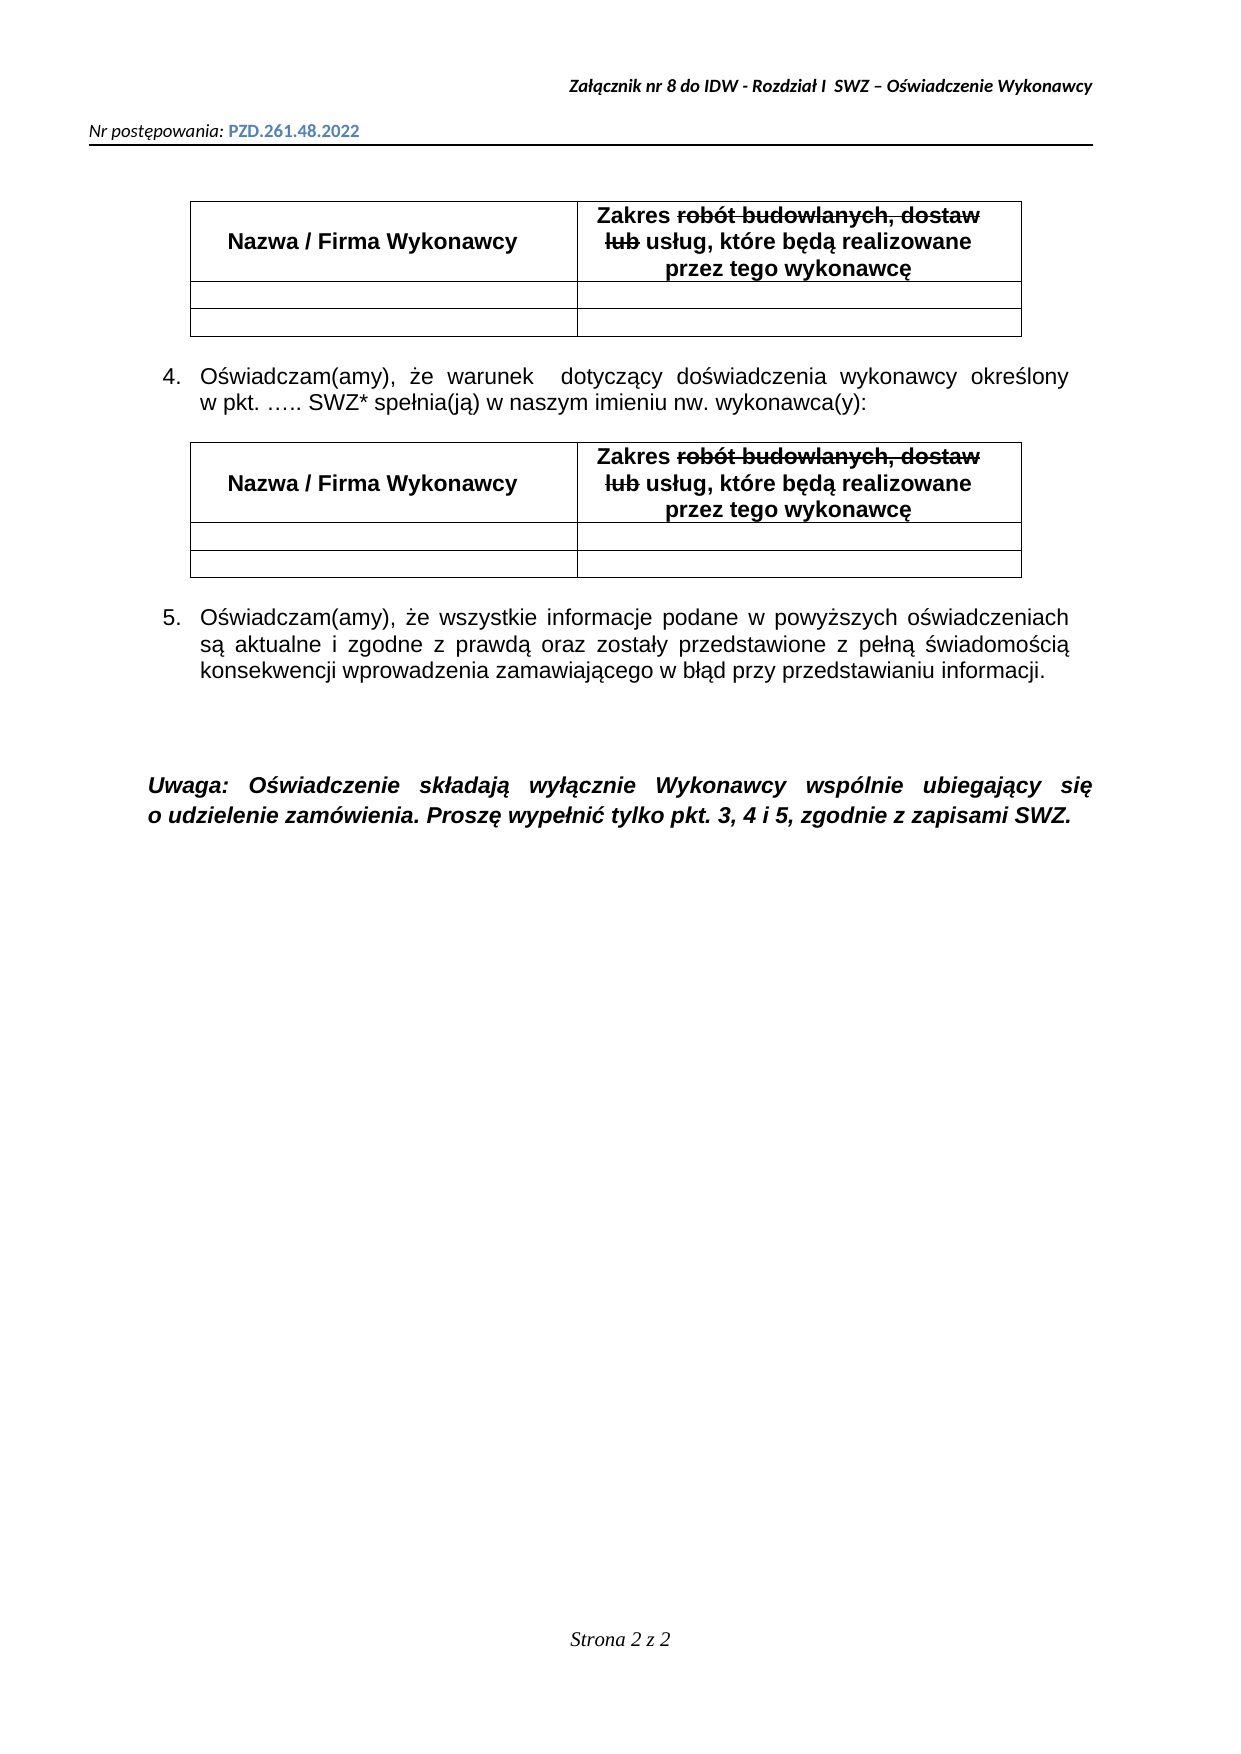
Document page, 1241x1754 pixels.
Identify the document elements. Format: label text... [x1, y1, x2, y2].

table_header Zakres robót budowlanych, dostaw lub usług, które będą realizowane przez tego wykonawcę [578, 443, 1021, 522]
text Uwaga: Oświadczenie składają wyłącznie Wykonawcy wspólnie ubiegający się o udzielenie zamówienia. Proszę wypełnić tylko pkt. 3, 4 i 5, zgodnie z zapisami SWZ. [148, 772, 1093, 828]
table_cell [578, 282, 1021, 308]
table_cell [191, 551, 577, 577]
table_cell [578, 551, 1021, 577]
table_header Nazwa / Firma Wykonawcy [191, 443, 577, 522]
list Oświadczam(amy), że wszystkie informacje podane w powyższych oświadczeniach są aktualne i zgodne z prawdą oraz zostały przedstawione z pełną świadomością konsekwencji wprowadzenia zamawiającego w błąd przy przedstawianiu informacji. [162, 604, 1070, 683]
table_header Nazwa / Firma Wykonawcy [191, 202, 577, 281]
table_cell [191, 309, 577, 336]
list Oświadczam(amy), że warunek dotyczący doświadczenia wykonawcy określony w pkt. ….. SWZ* spełnia(ją) w naszym imieniu nw. wykonawca(y): [162, 363, 1070, 416]
table_cell [578, 309, 1021, 336]
table_cell [578, 523, 1021, 549]
table_header Zakres robót budowlanych, dostaw lub usług, które będą realizowane przez tego wykonawcę [578, 202, 1021, 281]
table_cell [191, 523, 577, 549]
table_cell [191, 282, 577, 308]
